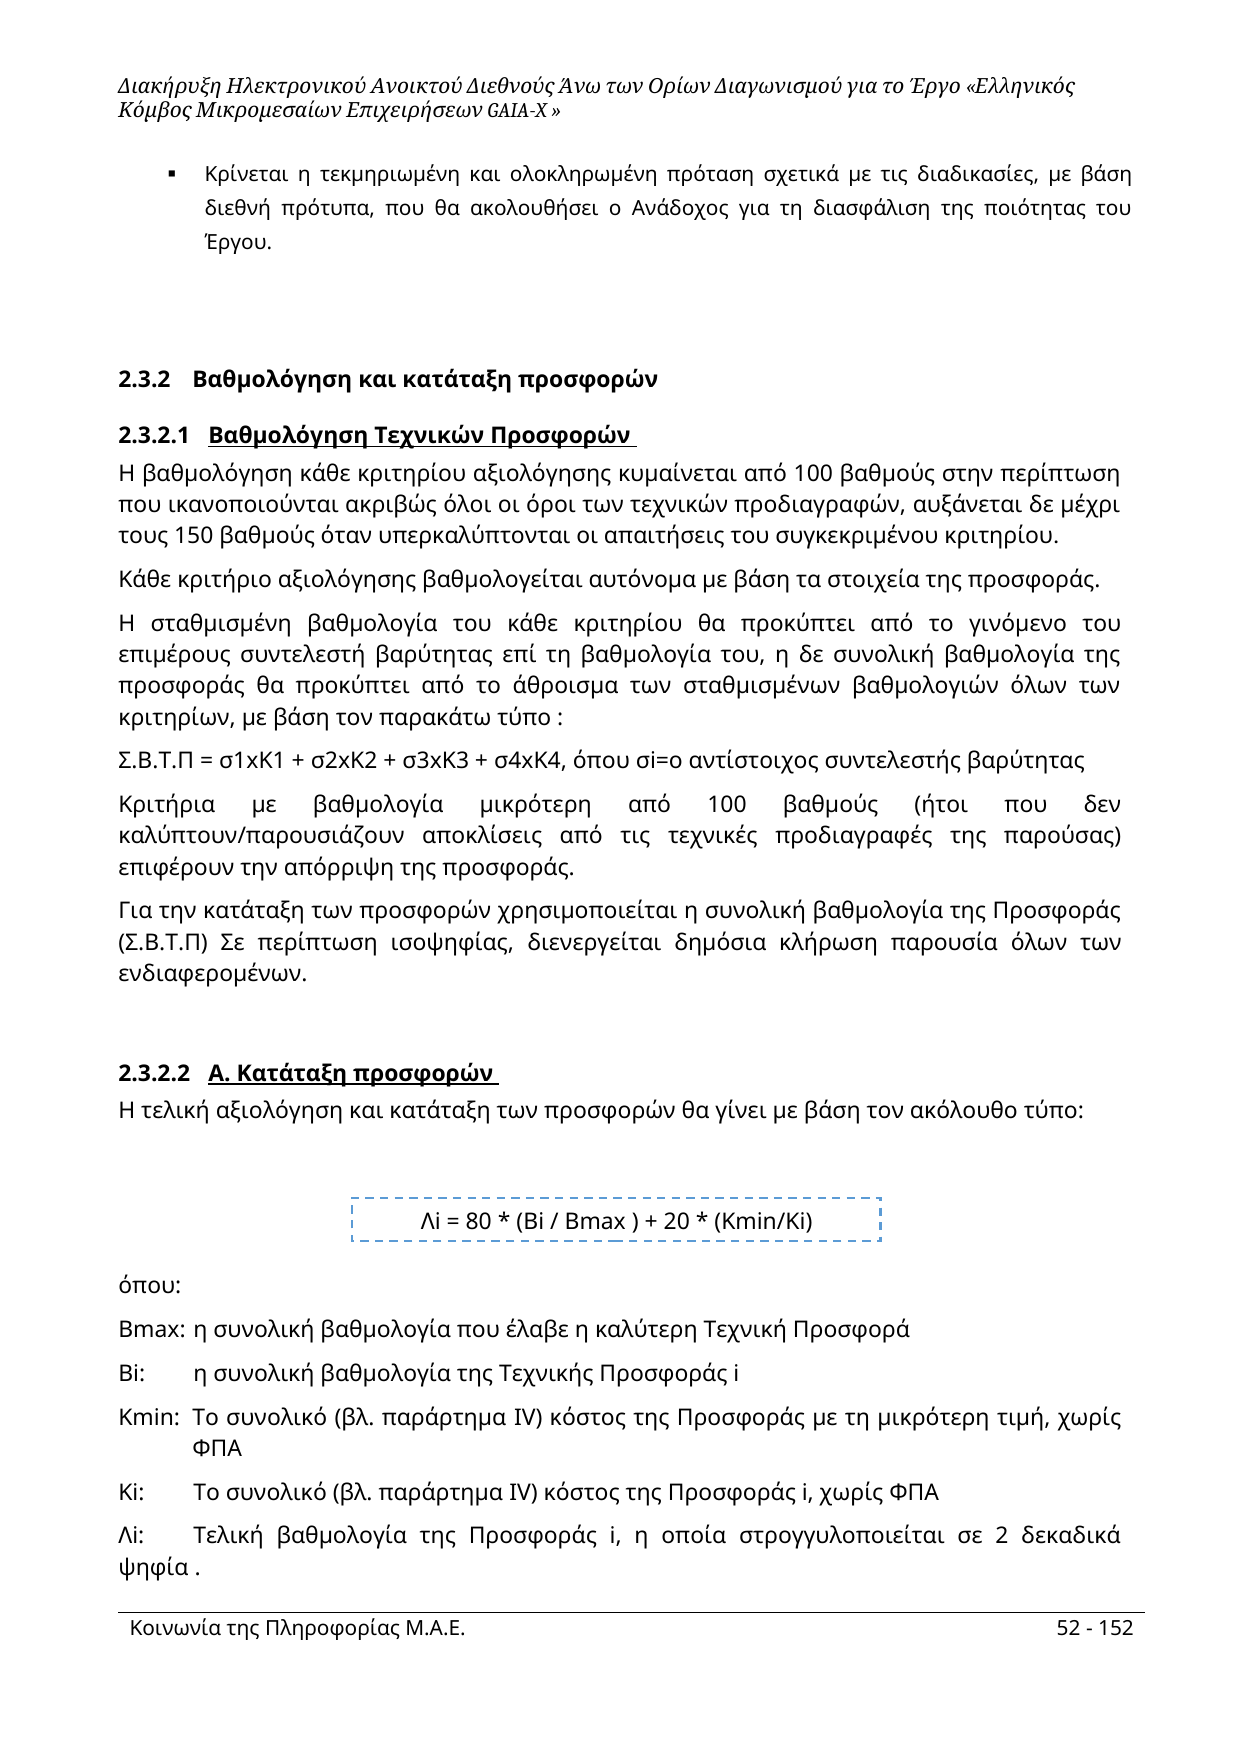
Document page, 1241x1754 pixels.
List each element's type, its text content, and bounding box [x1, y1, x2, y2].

text Ki: Το συνολικό (βλ. παράρτημα IV) κόστος της Προσφοράς i, χωρίς ΦΠΑ [118, 1475, 1122, 1507]
text όπου: [118, 1269, 1122, 1300]
text Kmin: Το συνολικό (βλ. παράρτημα IV) κόστος της Προσφοράς με τη μικρότερη τιμή, χωρίς ΦΠΑ [118, 1400, 1122, 1463]
text Bi: η συνολική βαθμολογία της Τεχνικής Προσφοράς i [118, 1357, 1122, 1388]
text Σ.Β.Τ.Π = σ1xΚ1 + σ2xΚ2 + σ3xΚ3 + σ4xΚ4, όπου σi=ο αντίστοιχος συντελεστής βαρύτητας [118, 744, 1122, 775]
text Η τελική αξιολόγηση και κατάταξη των προσφορών θα γίνει με βάση τον ακόλουθο τύπο: [118, 1094, 1122, 1125]
text Bmax: η συνολική βαθμολογία που έλαβε η καλύτερη Τεχνική Προσφορά [118, 1313, 1122, 1344]
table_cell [118, 147, 1145, 307]
subtitle Βαθμολόγηση Τεχνικών Προσφορών [118, 419, 1122, 450]
subtitle Α. Κατάταξη προσφορών [118, 1057, 1122, 1088]
text Λi: Τελική βαθμολογία της Προσφοράς i, η οποία στρογγυλοποιείται σε 2 δεκαδικά ψηφία . [118, 1519, 1122, 1582]
text Κάθε κριτήριο αξιολόγησης βαθμολογείται αυτόνομα με βάση τα στοιχεία της προσφοράς. [118, 563, 1122, 594]
subtitle Βαθμολόγηση και κατάταξη προσφορών [118, 363, 1122, 394]
text Η βαθμολόγηση κάθε κριτηρίου αξιολόγησης κυμαίνεται από 100 βαθμούς στην περίπτωση που ικανοποιούνται ακριβώς όλοι οι όροι των τεχνικών προδιαγραφών, αυξάνεται δε μέχρι τους 150 βαθμούς όταν υπερκαλύπτονται οι απαιτήσεις του συγκεκριμένου κριτηρίου. [118, 457, 1122, 550]
text Για την κατάταξη των προσφορών χρησιμοποιείται η συνολική βαθμολογία της Προσφοράς (Σ.Β.Τ.Π) Σε περίπτωση ισοψηφίας, διενεργείται δημόσια κλήρωση παρουσία όλων των ενδιαφερομένων. [118, 894, 1122, 988]
text Η σταθμισμένη βαθμολογία του κάθε κριτηρίου θα προκύπτει από το γινόμενο του επιμέρους συντελεστή βαρύτητας επί τη βαθμολογία του, η δε συνολική βαθμολογία της προσφοράς θα προκύπτει από το άθροισμα των σταθμισμένων βαθμολογιών όλων των κριτηρίων, με βάση τον παρακάτω τύπο : [118, 607, 1122, 732]
text Κριτήρια με βαθμολογία μικρότερη από 100 βαθμούς (ήτοι που δεν καλύπτουν/παρουσιάζουν αποκλίσεις από τις τεχνικές προδιαγραφές της παρούσας) επιφέρουν την απόρριψη της προσφοράς. [118, 788, 1122, 882]
